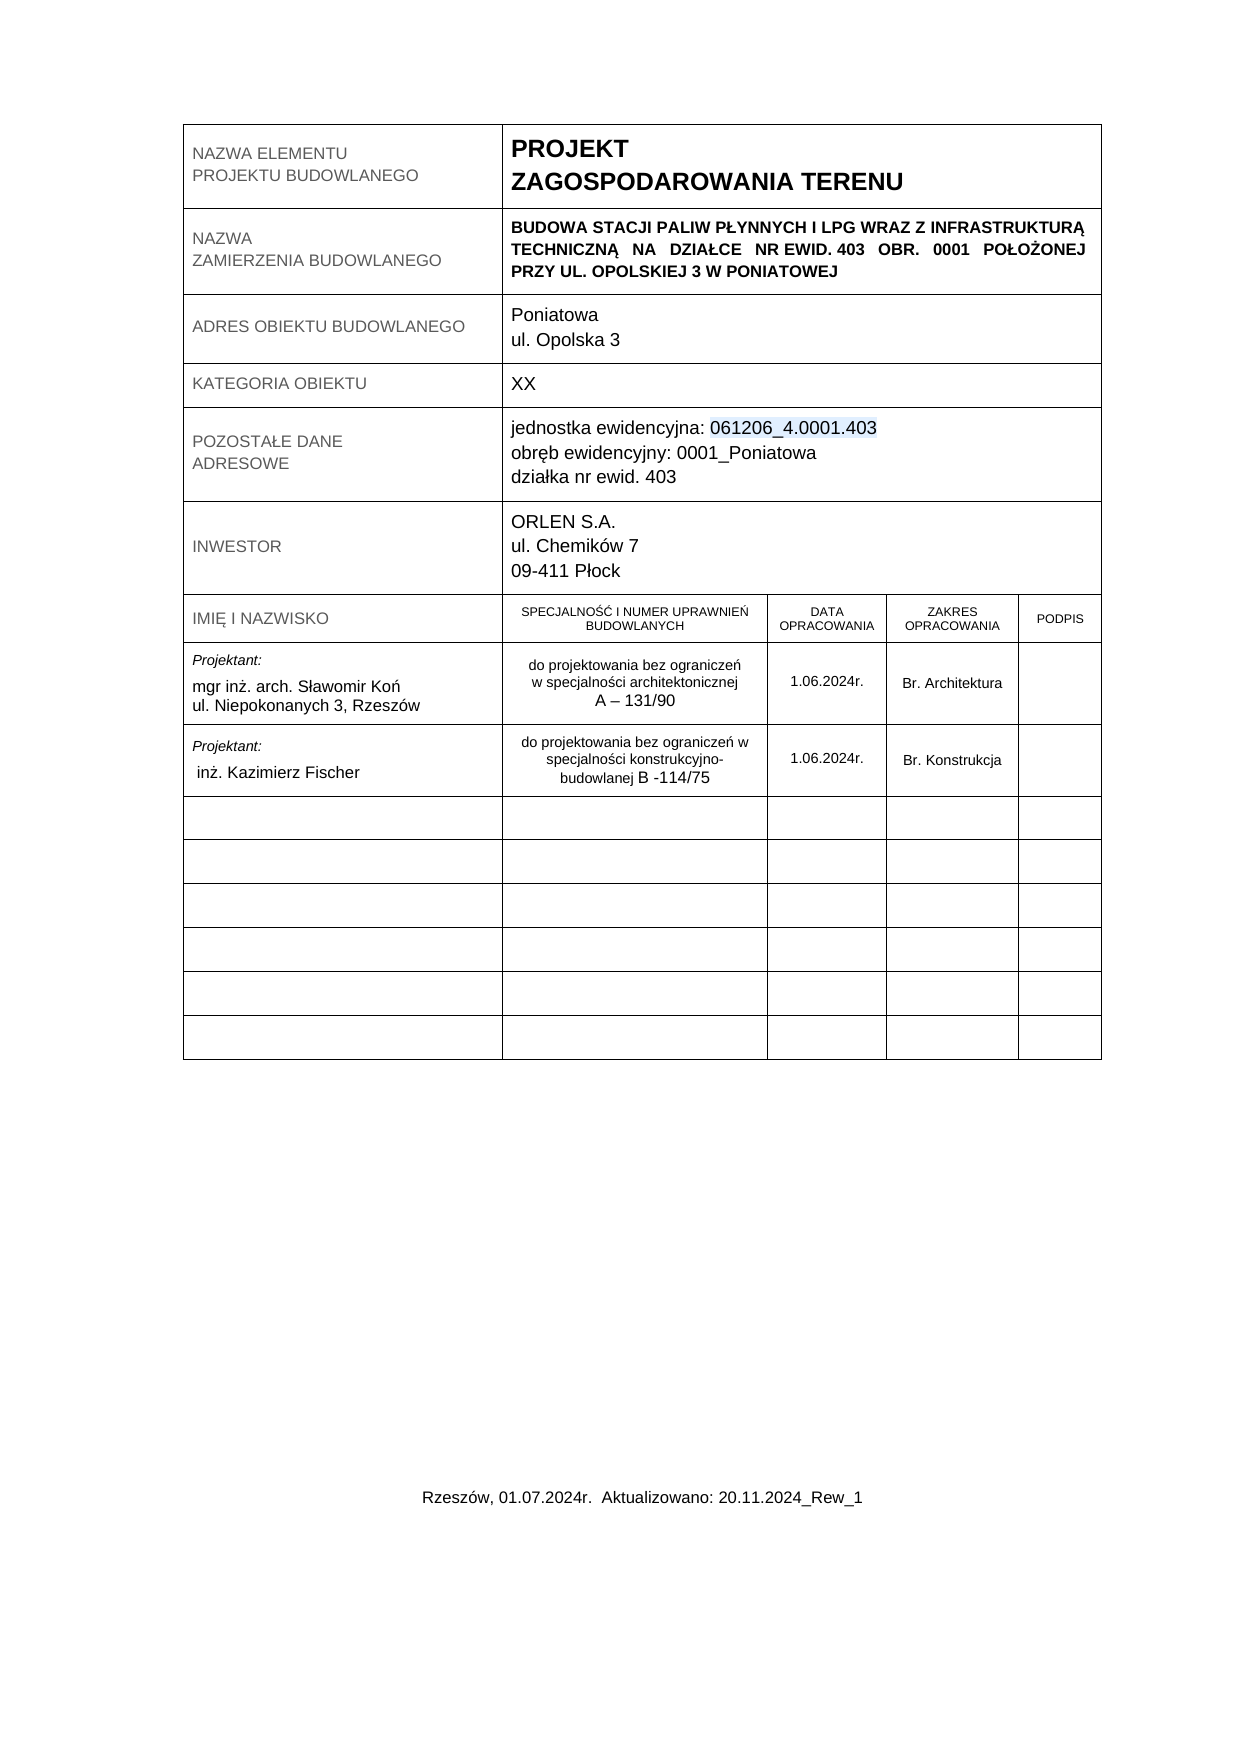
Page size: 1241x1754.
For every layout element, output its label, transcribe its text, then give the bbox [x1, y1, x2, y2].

table_header PROJEKT ZAGOSPODAROWANIA TERENU [503, 125, 1101, 208]
table_cell [887, 884, 1018, 927]
table_cell [503, 840, 767, 883]
table_cell PODPIS [1019, 595, 1101, 642]
table_cell [768, 1016, 886, 1059]
table_cell [1019, 928, 1101, 971]
table_cell [887, 972, 1018, 1015]
table_cell [503, 972, 767, 1015]
table_cell [503, 928, 767, 971]
table_cell Br. Architektura [887, 643, 1018, 724]
table_cell Br. Konstrukcja [887, 725, 1018, 796]
table_cell BUDOWA STACJI PALIW PŁYNNYCH I LPG WRAZ Z INFRASTRUKTURĄ TECHNICZNĄ NA DZIAŁCE NR EWID. 403 OBR. 0001 POŁOŻONEJ PRZY UL. OPOLSKIEJ 3 W PONIATOWEJ [503, 209, 1101, 294]
table_cell ADRES OBIEKTU BUDOWLANEGO [184, 295, 502, 363]
table_cell POZOSTAŁE DANE ADRESOWE [184, 408, 502, 501]
table_cell 1.06.2024r. [768, 643, 886, 724]
table_cell DATA OPRACOWANIA [768, 595, 886, 642]
table_cell Poniatowa ul. Opolska 3 [503, 295, 1101, 363]
table_cell [184, 1016, 502, 1059]
table_cell SPECJALNOŚĆ I NUMER UPRAWNIEŃ BUDOWLANYCH [503, 595, 767, 642]
table_cell [1019, 840, 1101, 883]
table_cell Projektant: inż. Kazimierz Fischer [184, 725, 502, 796]
table_cell 1.06.2024r. [768, 725, 886, 796]
table_cell [184, 972, 502, 1015]
table_cell [184, 797, 502, 839]
table_cell IMIĘ I NAZWISKO [184, 595, 502, 642]
table_cell [1019, 972, 1101, 1015]
table_cell do projektowania bez ograniczeń w specjalności konstrukcyjno-budowlanej B -114/75 [503, 725, 767, 796]
text Rzeszów, 01.07.2024r. Aktualizowano: 20.11.2024_Rew_1 [192, 1488, 1093, 1507]
table_cell ORLEN S.A. ul. Chemików 7 09-411 Płock [503, 502, 1101, 594]
table_cell do projektowania bez ograniczeń w specjalności architektonicznej A – 131/90 [503, 643, 767, 724]
table_cell [184, 840, 502, 883]
table_cell [887, 1016, 1018, 1059]
table_cell [1019, 797, 1101, 839]
table_cell XX [503, 364, 1101, 407]
table_cell [768, 840, 886, 883]
table_cell [1019, 725, 1101, 796]
table_header NAZWA ELEMENTU PROJEKTU BUDOWLANEGO [184, 125, 502, 208]
table_cell [887, 928, 1018, 971]
table_cell [1019, 643, 1101, 724]
table_cell [184, 928, 502, 971]
table_cell [1019, 1016, 1101, 1059]
table_cell [503, 797, 767, 839]
table_cell [1019, 884, 1101, 927]
table_cell [768, 972, 886, 1015]
table_cell [768, 928, 886, 971]
table_cell ZAKRES OPRACOWANIA [887, 595, 1018, 642]
table_cell [503, 1016, 767, 1059]
table_cell Projektant: mgr inż. arch. Sławomir Koń ul. Niepokonanych 3, Rzeszów [184, 643, 502, 724]
table_cell [184, 884, 502, 927]
table_cell KATEGORIA OBIEKTU [184, 364, 502, 407]
table_cell [887, 840, 1018, 883]
table_cell [768, 797, 886, 839]
table_cell [887, 797, 1018, 839]
table_cell INWESTOR [184, 502, 502, 594]
table_cell jednostka ewidencyjna: 061206_4.0001.403 obręb ewidencyjny: 0001_Poniatowa działka nr ewid. 403 [503, 408, 1101, 501]
table_cell NAZWA ZAMIERZENIA BUDOWLANEGO [184, 209, 502, 294]
table_cell [768, 884, 886, 927]
table_cell [503, 884, 767, 927]
